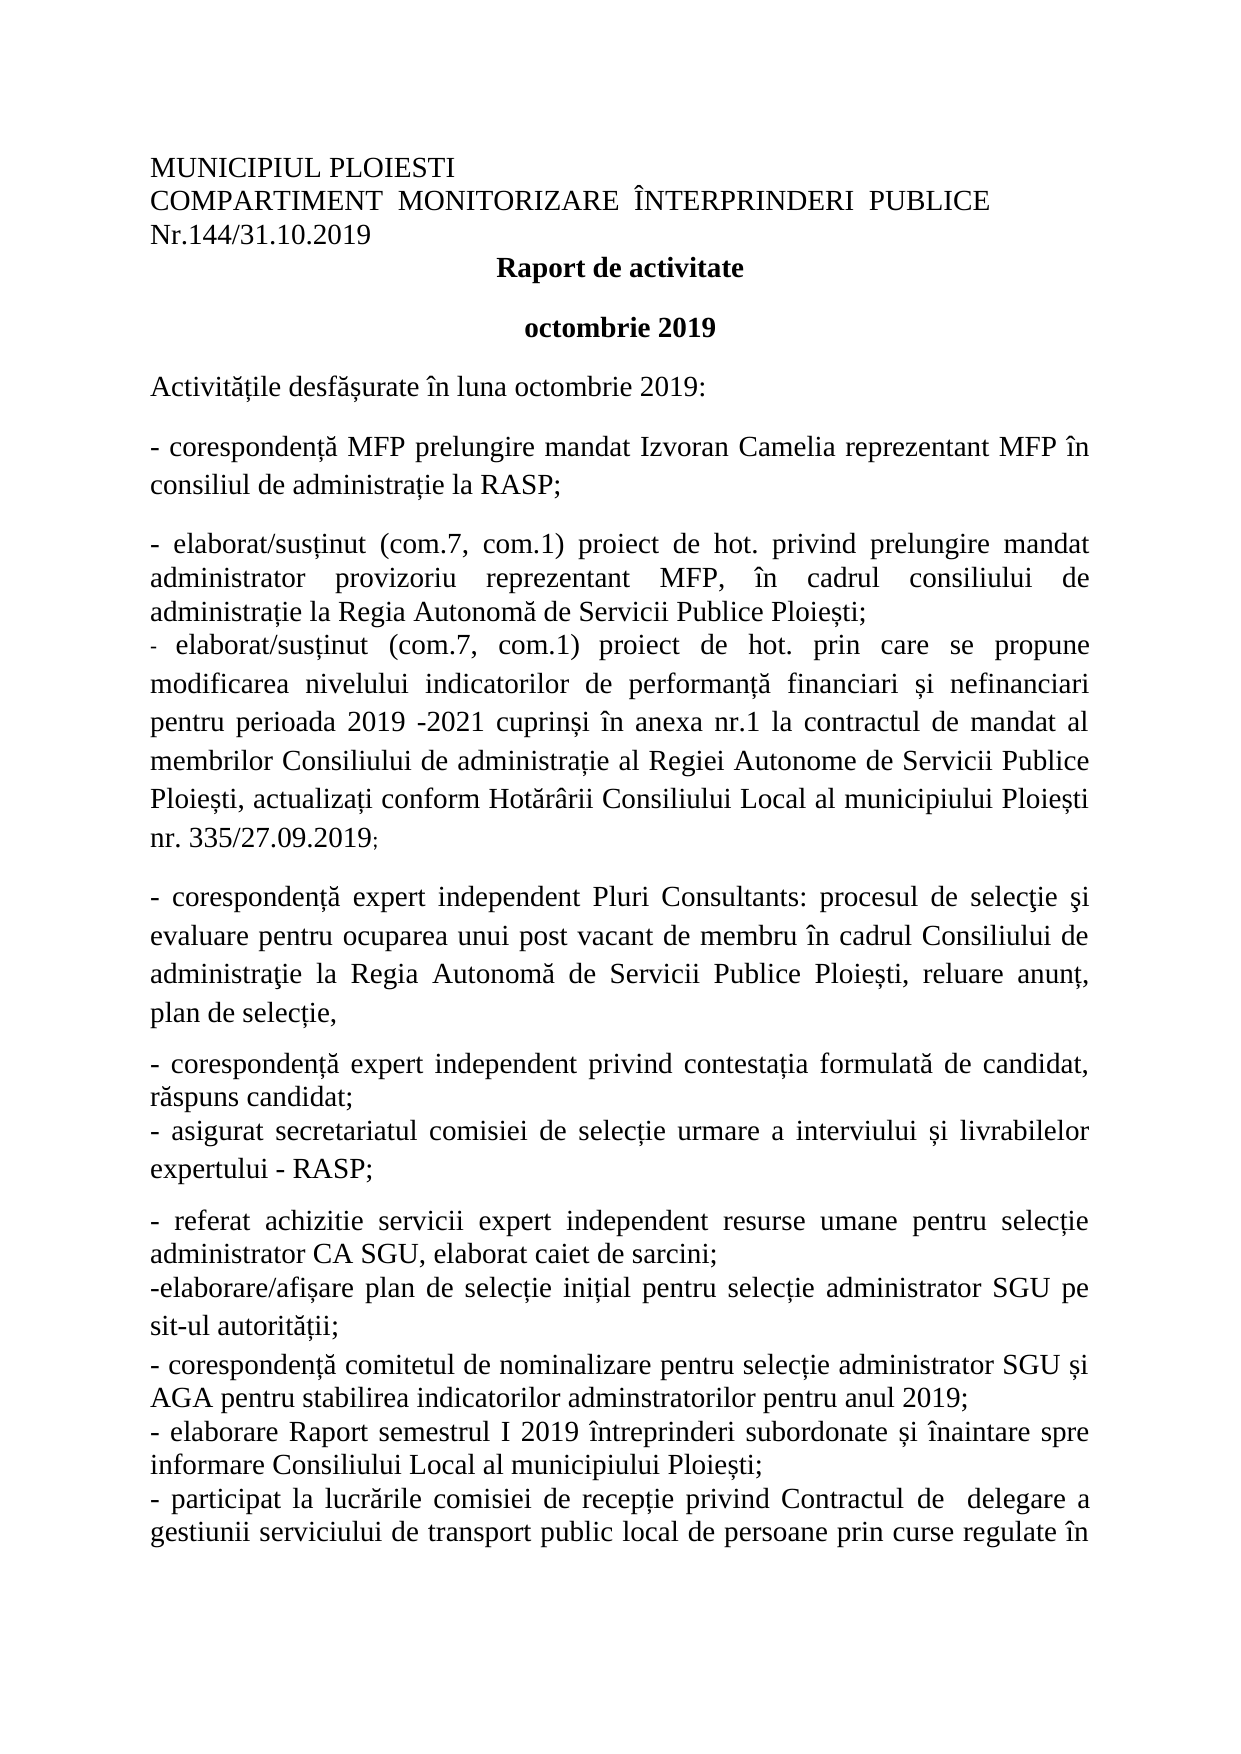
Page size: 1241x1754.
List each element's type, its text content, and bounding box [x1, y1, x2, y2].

text COMPARTIMENT MONITORIZARE ÎNTERPRINDERI PUBLICE [150, 183, 1090, 217]
text Raport de activitate [150, 251, 1090, 284]
text - asigurat secretariatul comisiei de selecție urmare a interviului și livrabilelor expertului - RASP; [150, 1113, 1090, 1185]
text - referat achizitie servicii expert independent resurse umane pentru selecție administrator CA SGU, elaborat caiet de sarcini; [150, 1203, 1090, 1270]
text - corespondență expert independent privind contestația formulată de candidat, răspuns candidat; [150, 1046, 1090, 1113]
text Nr.144/31.10.2019 [150, 217, 1090, 251]
text - corespondență comitetul de nominalizare pentru selecție administrator SGU și AGA pentru stabilirea indicatorilor adminstratorilor pentru anul 2019; [150, 1347, 1090, 1414]
text - elaborare Raport semestrul I 2019 întreprinderi subordonate și înaintare spre informare Consiliului Local al municipiului Ploiești; [150, 1414, 1090, 1481]
text MUNICIPIUL PLOIESTI [150, 150, 1090, 183]
text - elaborat/susținut (com.7, com.1) proiect de hot. prin care se propune modificarea nivelului indicatorilor de performanță financiari și nefinanciari pentru perioada 2019 -2021 cuprinși în anexa nr.1 la contractul de mandat al membrilor Consiliului de administrație al Regiei Autonome de Servicii Publice Ploiești, actualizați conform Hotărârii Consiliului Local al municipiului Ploiești nr. 335/27.09.2019; [150, 627, 1090, 853]
text -elaborare/afișare plan de selecție inițial pentru selecție administrator SGU pe sit-ul autorității; [150, 1270, 1090, 1342]
text - corespondență expert independent Pluri Consultants: procesul de selecţie şi evaluare pentru ocuparea unui post vacant de membru în cadrul Consiliului de administraţie la Regia Autonomă de Servicii Publice Ploiești, reluare anunț, plan de selecție, [150, 879, 1090, 1028]
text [150, 1481, 1090, 1548]
text - elaborat/susținut (com.7, com.1) proiect de hot. privind prelungire mandat administrator provizoriu reprezentant MFP, în cadrul consiliului de administrație la Regia Autonomă de Servicii Publice Ploiești; [150, 527, 1090, 627]
text octombrie 2019 [150, 310, 1090, 343]
text Activitățile desfășurate în luna octombrie 2019: [150, 369, 1090, 403]
text - corespondență MFP prelungire mandat Izvoran Camelia reprezentant MFP în consiliul de administrație la RASP; [150, 429, 1090, 501]
